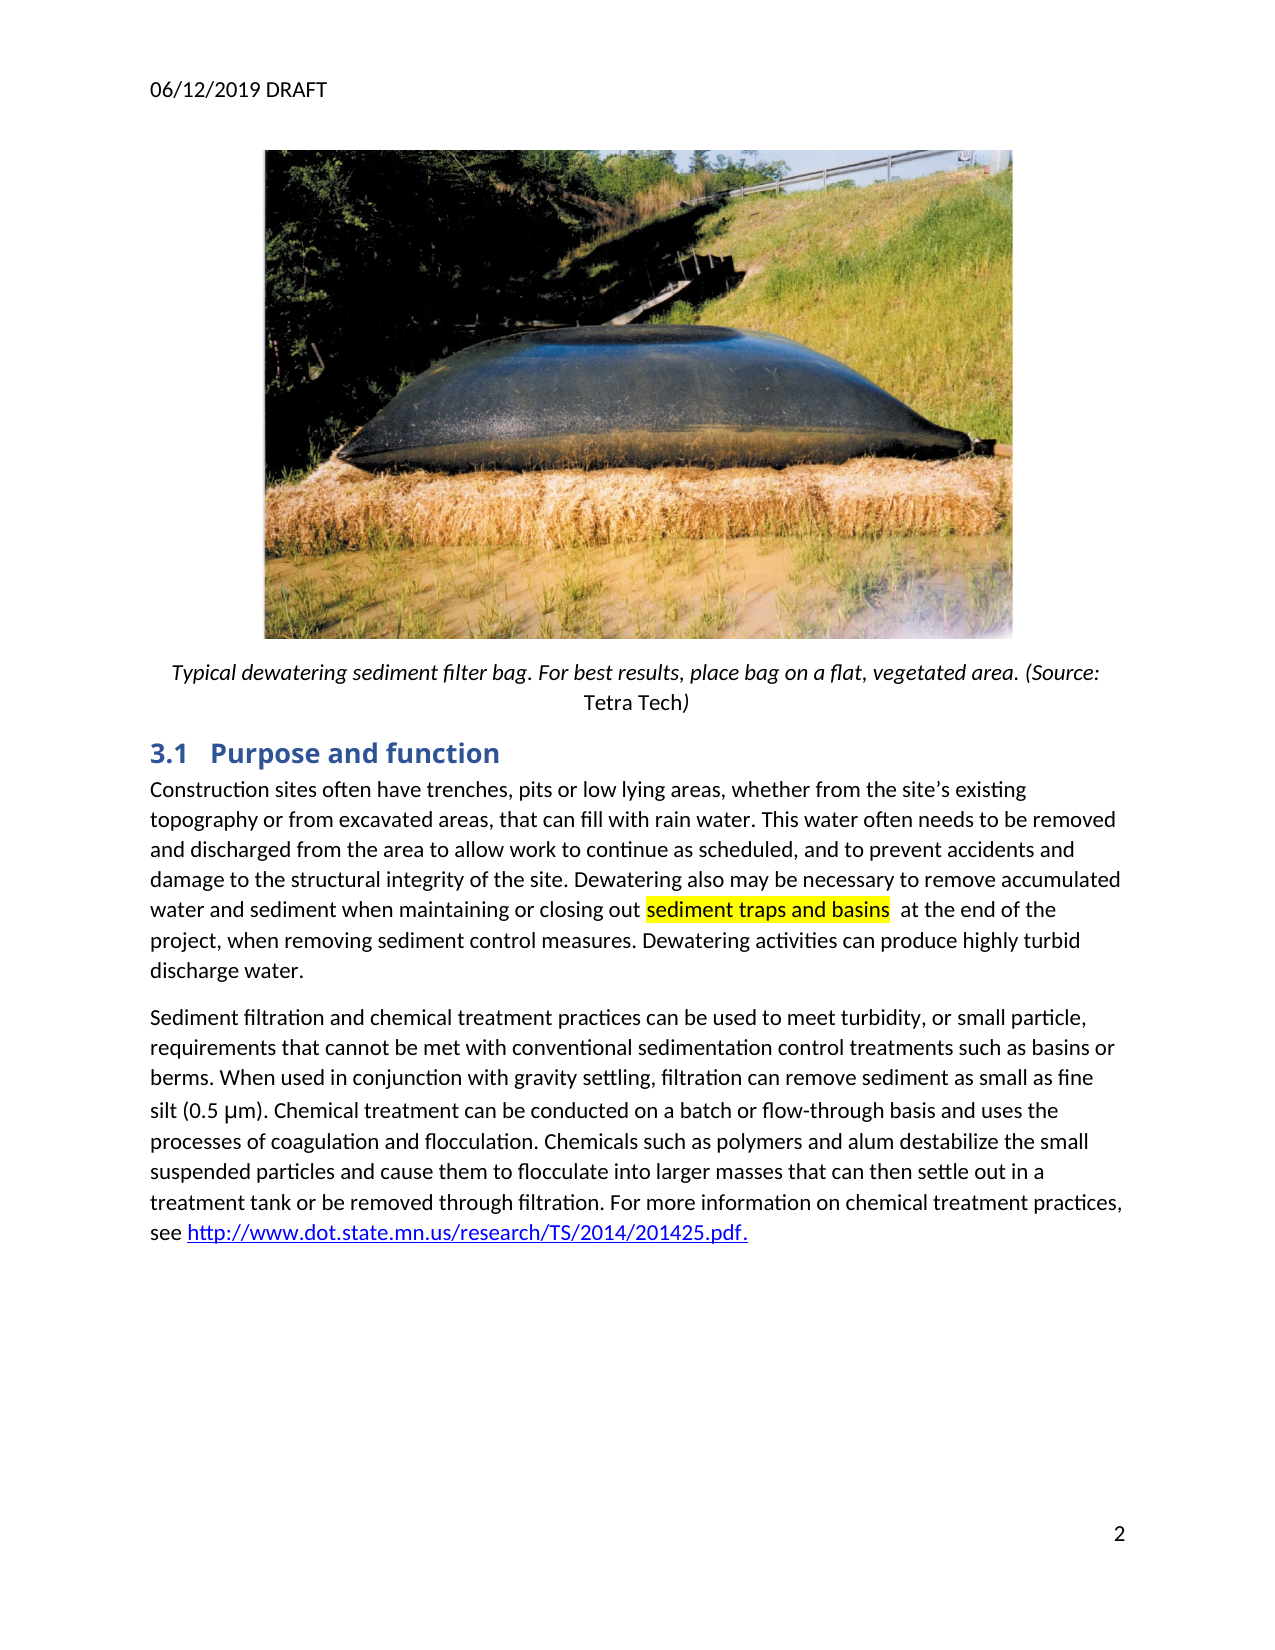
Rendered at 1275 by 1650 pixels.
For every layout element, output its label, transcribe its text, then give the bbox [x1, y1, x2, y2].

subtitle Purpose and function [150, 735, 1125, 772]
text Construction sites often have trenches, pits or low lying areas, whether from the site’s existing topography or from excavated areas, that can fill with rain water. This water often needs to be removed and discharged from the area to allow work to continue as scheduled, and to prevent accidents and damage to the structural integrity of the site. Dewatering also may be necessary to remove accumulated water and sediment when maintaining or closing out sediment traps and basins at the end of the project, when removing sediment control measures. Dewatering activities can produce highly turbid discharge water. [150, 775, 1125, 984]
text Typical dewatering sediment filter bag. For best results, place bag on a flat, vegetated area. (Source: Tetra Tech) [150, 658, 1125, 716]
picture [262, 150, 1013, 639]
text Sediment filtration and chemical treatment practices can be used to meet turbidity, or small particle, requirements that cannot be met with conventional sedimentation control treatments such as basins or berms. When used in conjunction with gravity settling, filtration can remove sediment as small as fine silt (0.5 µm). Chemical treatment can be conducted on a batch or flow-through basis and uses the processes of coagulation and flocculation. Chemicals such as polymers and alum destabilize the small suspended particles and cause them to flocculate into larger masses that can then settle out in a treatment tank or be removed through filtration. For more information on chemical treatment practices, see http://www.dot.state.mn.us/research/TS/2014/201425.pdf. [150, 1003, 1125, 1246]
